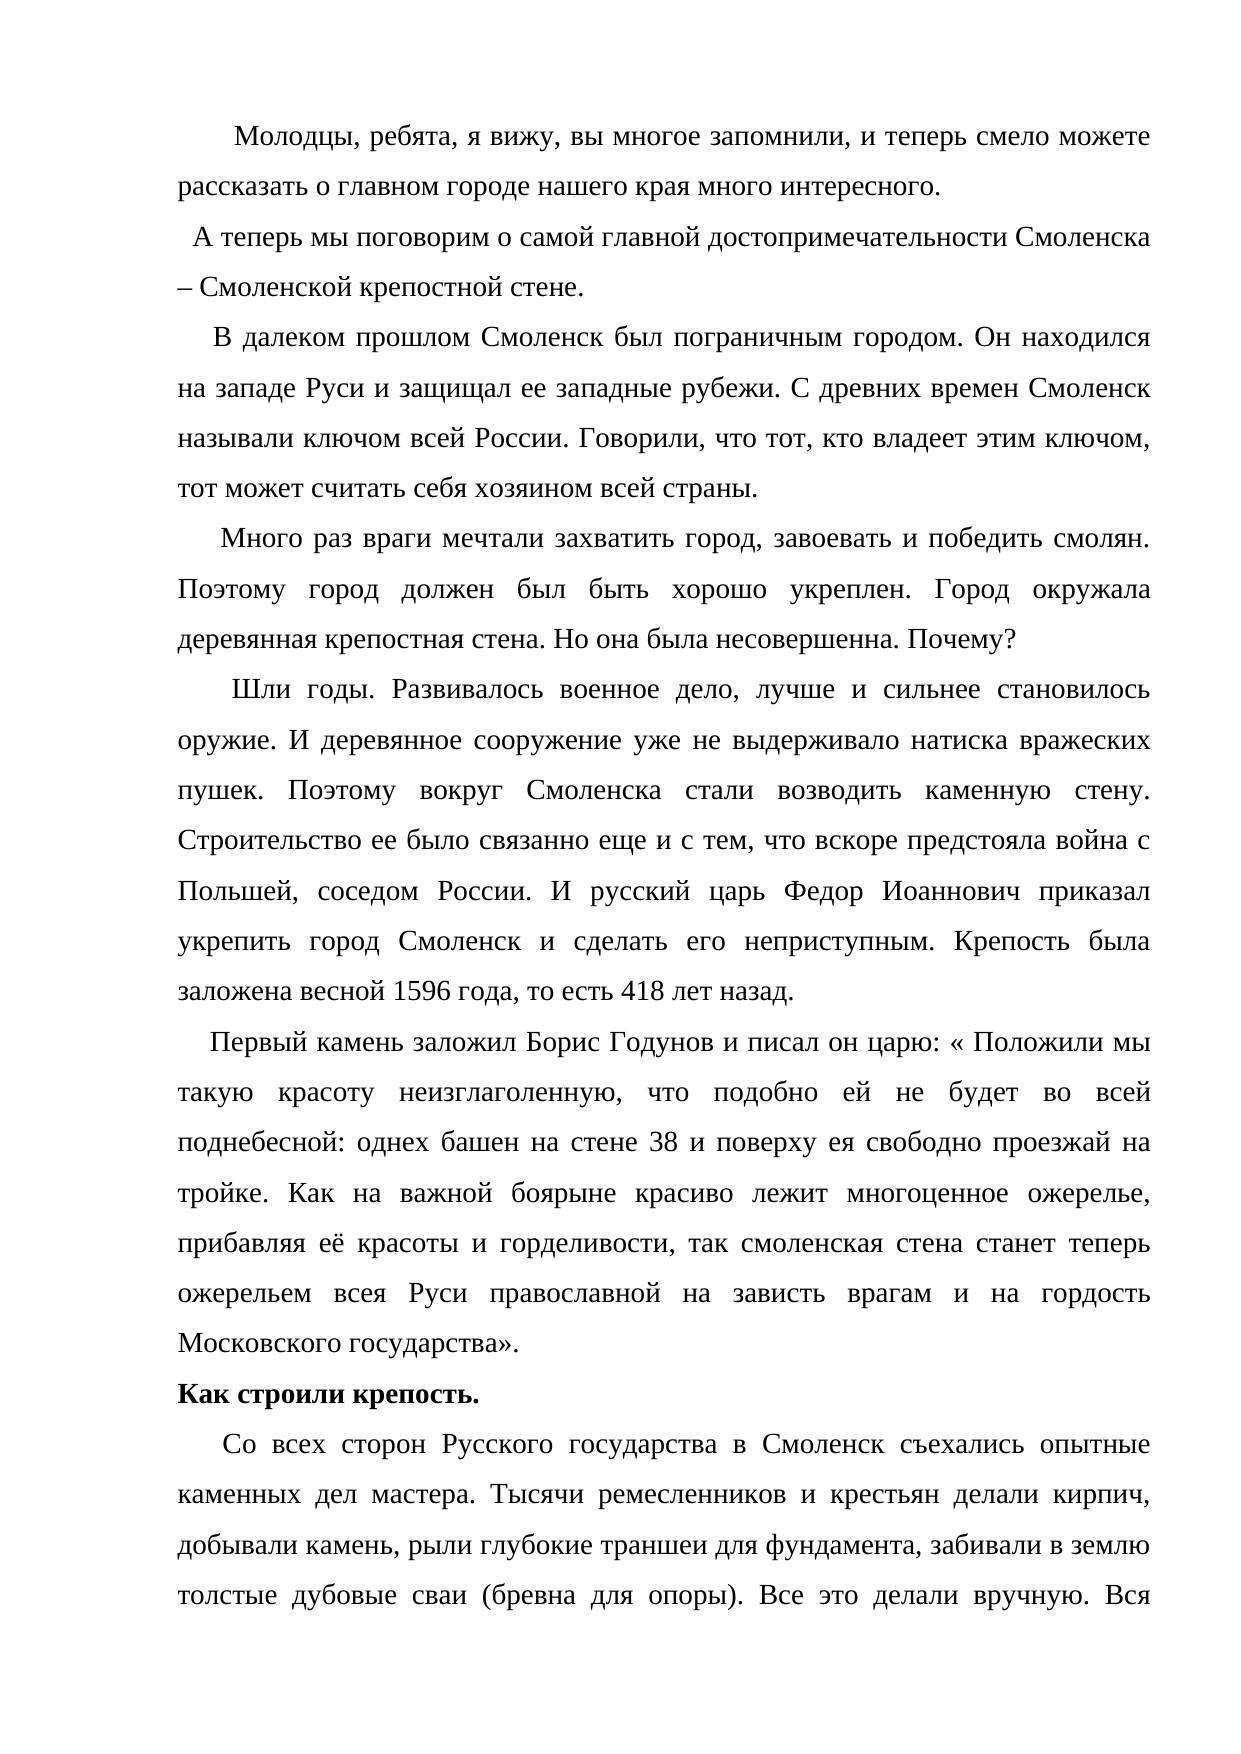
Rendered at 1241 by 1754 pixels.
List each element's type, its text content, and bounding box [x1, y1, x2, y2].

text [177, 1426, 1152, 1611]
text В далеком прошлом Смоленск был пограничным городом. Он находился на западе Руси и защищал ее западные рубежи. С древних времен Смоленск называли ключом всей России. Говорили, что тот, кто владеет этим ключом, тот может считать себя хозяином всей страны. [177, 319, 1152, 504]
text Много раз враги мечтали захватить город, завоевать и победить смолян. Поэтому город должен был быть хорошо укреплен. Город окружала деревянная крепостная стена. Но она была несовершенна. Почему? [177, 521, 1152, 655]
text Первый камень заложил Борис Годунов и писал он царю: « Положили мы такую красоту неизглаголенную, что подобно ей не будет во всей поднебесной: однех башен на стене 38 и поверху ея свободно проезжай на тройке. Как на важной боярыне красиво лежит многоценное ожерелье, прибавляя её красоты и горделивости, так смоленская стена станет теперь ожерельем всея Руси православной на зависть врагам и на гордость Московского государства». [177, 1024, 1152, 1359]
text А теперь мы поговорим о самой главной достопримечательности Смоленска – Смоленской крепостной стене. [177, 219, 1152, 303]
text Шли годы. Развивалось военное дело, лучше и сильнее становилось оружие. И деревянное сооружение уже не выдерживало натиска вражеских пушек. Поэтому вокруг Смоленска стали возводить каменную стену. Строительство ее было связанно еще и с тем, что вскоре предстояла война с Польшей, соседом России. И русский царь Федор Иоаннович приказал укрепить город Смоленск и сделать его неприступным. Крепость была заложена весной 1596 года, то есть 418 лет назад. [177, 672, 1152, 1007]
text Как строили крепость. [177, 1376, 1152, 1409]
text Молодцы, ребята, я вижу, вы многое запомнили, и теперь смело можете рассказать о главном городе нашего края много интересного. [177, 118, 1152, 202]
